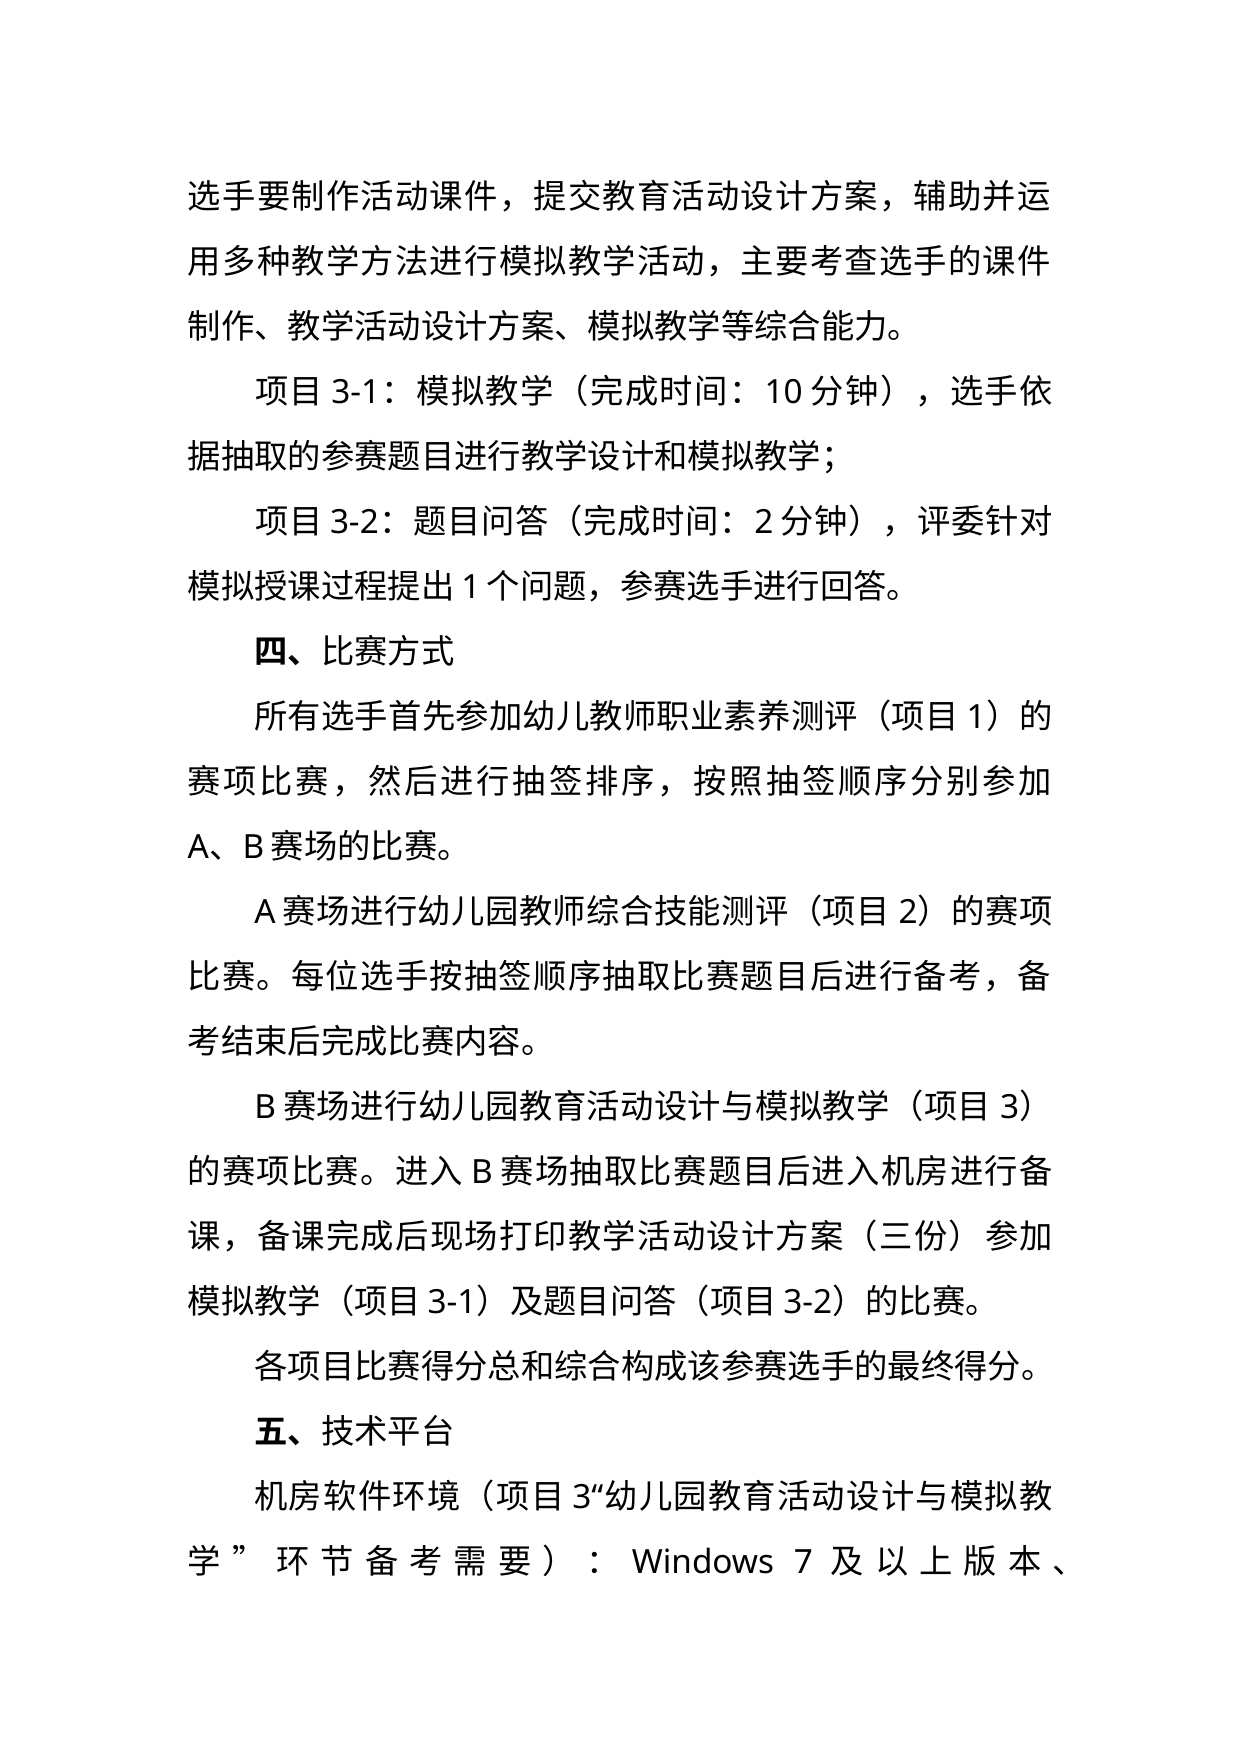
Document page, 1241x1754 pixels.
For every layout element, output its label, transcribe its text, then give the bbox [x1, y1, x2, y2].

text 各项目比赛得分总和综合构成该参赛选手的最终得分。 [187, 1332, 1053, 1397]
list 比赛方式 [187, 617, 1053, 682]
text 项目3-1：模拟教学（完成时间：10分钟），选手依据抽取的参赛题目进行教学设计和模拟教学； [188, 357, 1053, 487]
text B赛场进行幼儿园教育活动设计与模拟教学（项目3）的赛项比赛。进入B赛场抽取比赛题目后进入机房进行备课，备课完成后现场打印教学活动设计方案（三份）参加模拟教学（项目3-1）及题目问答（项目3-2）的比赛。 [187, 1072, 1053, 1332]
text 所有选手首先参加幼儿教师职业素养测评（项目1）的赛项比赛，然后进行抽签排序，按照抽签顺序分别参加A、B赛场的比赛。 [187, 682, 1053, 877]
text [188, 162, 1053, 357]
text 项目3-2：题目问答（完成时间：2分钟），评委针对模拟授课过程提出1个问题，参赛选手进行回答。 [188, 487, 1053, 617]
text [187, 1462, 1053, 1592]
list 技术平台 [187, 1397, 1053, 1462]
text A赛场进行幼儿园教师综合技能测评（项目2）的赛项比赛。每位选手按抽签顺序抽取比赛题目后进行备考，备考结束后完成比赛内容。 [187, 877, 1053, 1072]
